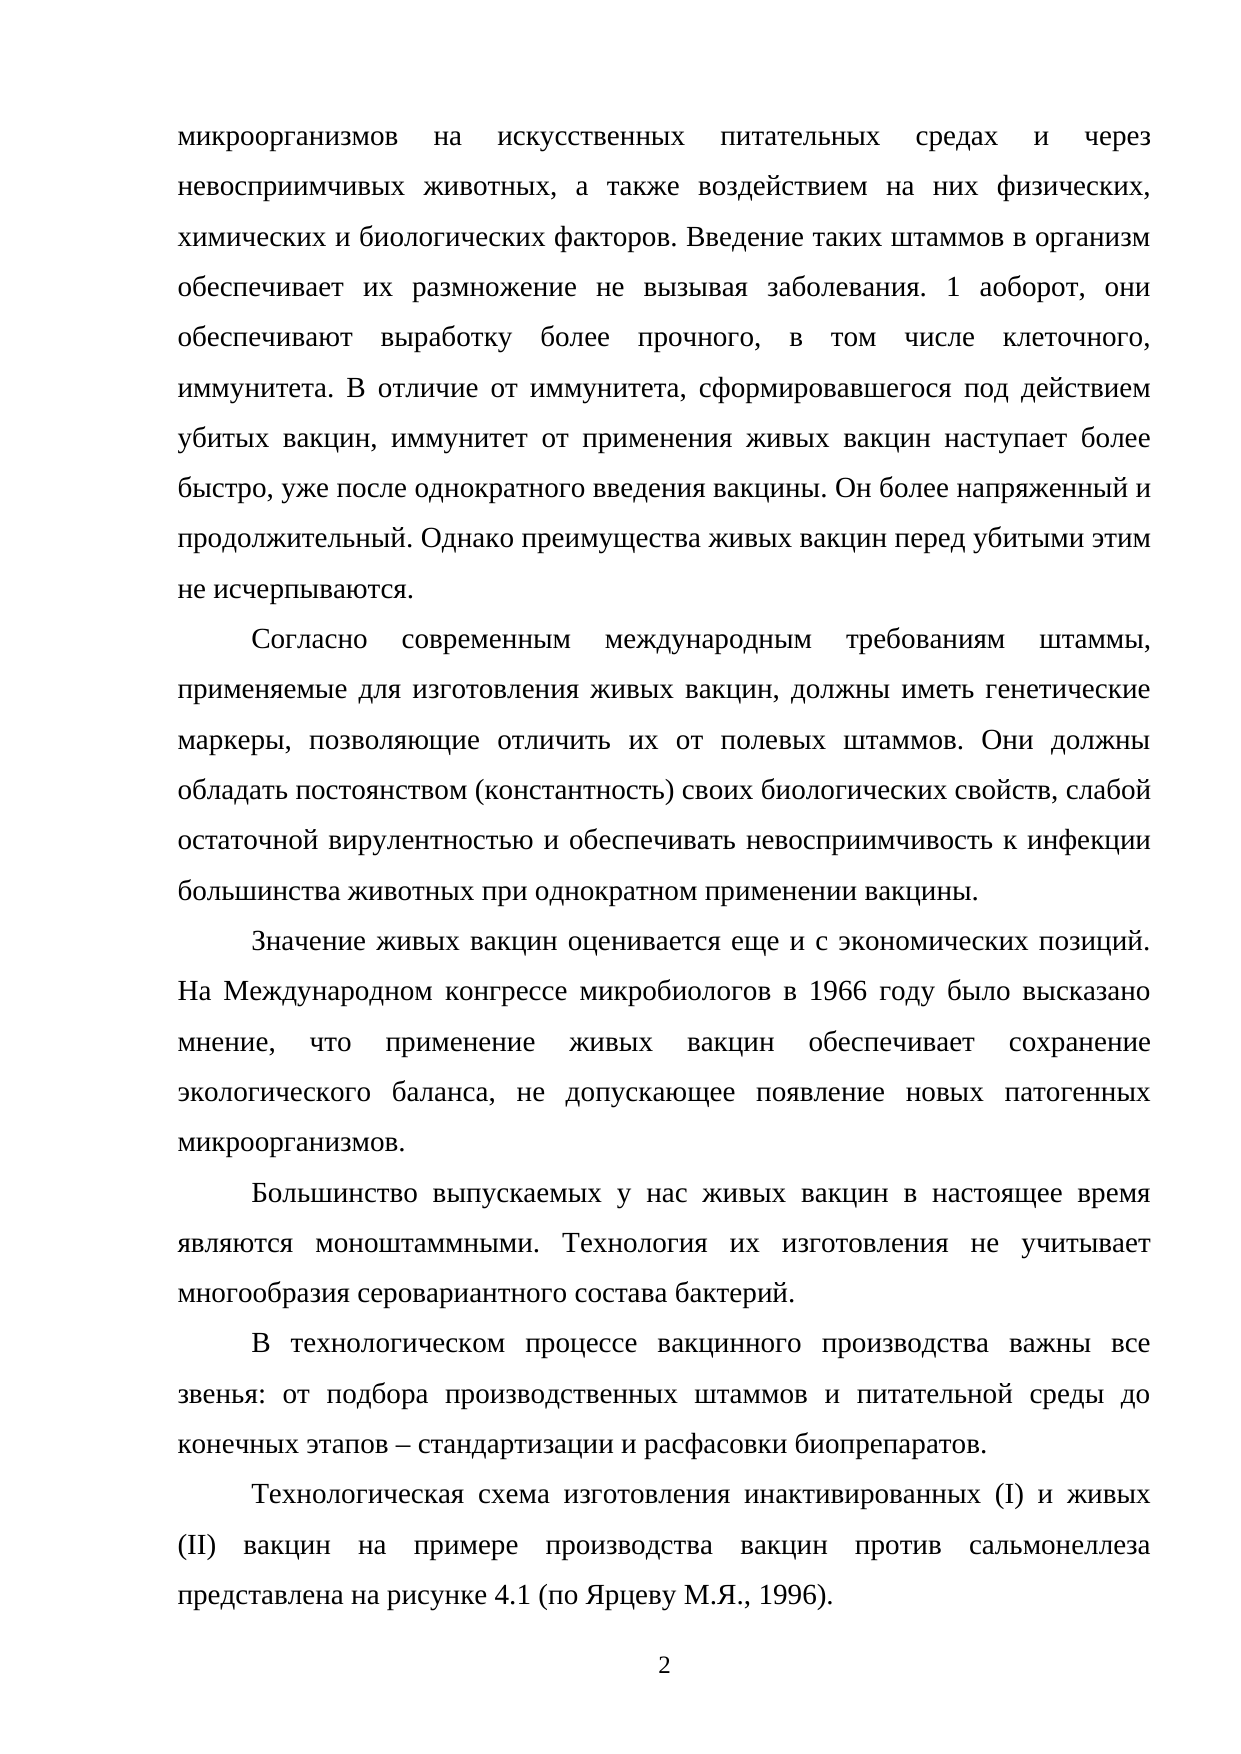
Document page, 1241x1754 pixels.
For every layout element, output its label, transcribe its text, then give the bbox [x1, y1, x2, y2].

text Большинство выпускаемых у нас живых вакцин в настоящее время являются моноштаммными. Технология их изготовления не учитывает многообразия серовариантного состава бактерий. [177, 1175, 1152, 1309]
text Значение живых вакцин оценивается еще и с экономических позиций. На Международном конгрессе микробиологов в 1966 году было высказано мнение, что применение живых вакцин обеспечивает сохранение экологического баланса, не допускающее появление новых патогенных микроорганизмов. [177, 923, 1152, 1158]
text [177, 118, 1152, 604]
text В технологическом процессе вакцинного производства важны все звенья: от подбора производственных штаммов и питательной среды до конечных этапов – стандартизации и расфасовки биопрепаратов. [177, 1326, 1152, 1460]
text Согласно современным международным требованиям штаммы, применяемые для изготовления живых вакцин, должны иметь генетические маркеры, позволяющие отличить их от полевых штаммов. Они должны обладать постоянством (константность) своих биологических свойств, слабой остаточной вирулентностью и обеспечивать невосприимчивость к инфекции большинства животных при однократном применении вакцины. [177, 621, 1152, 906]
text Технологическая схема изготовления инактивированных (I) и живых (II) вакцин на примере производства вакцин против сальмонеллеза представлена на рисунке 4.1 (по Ярцеву М.Я., 1996). [177, 1477, 1152, 1611]
